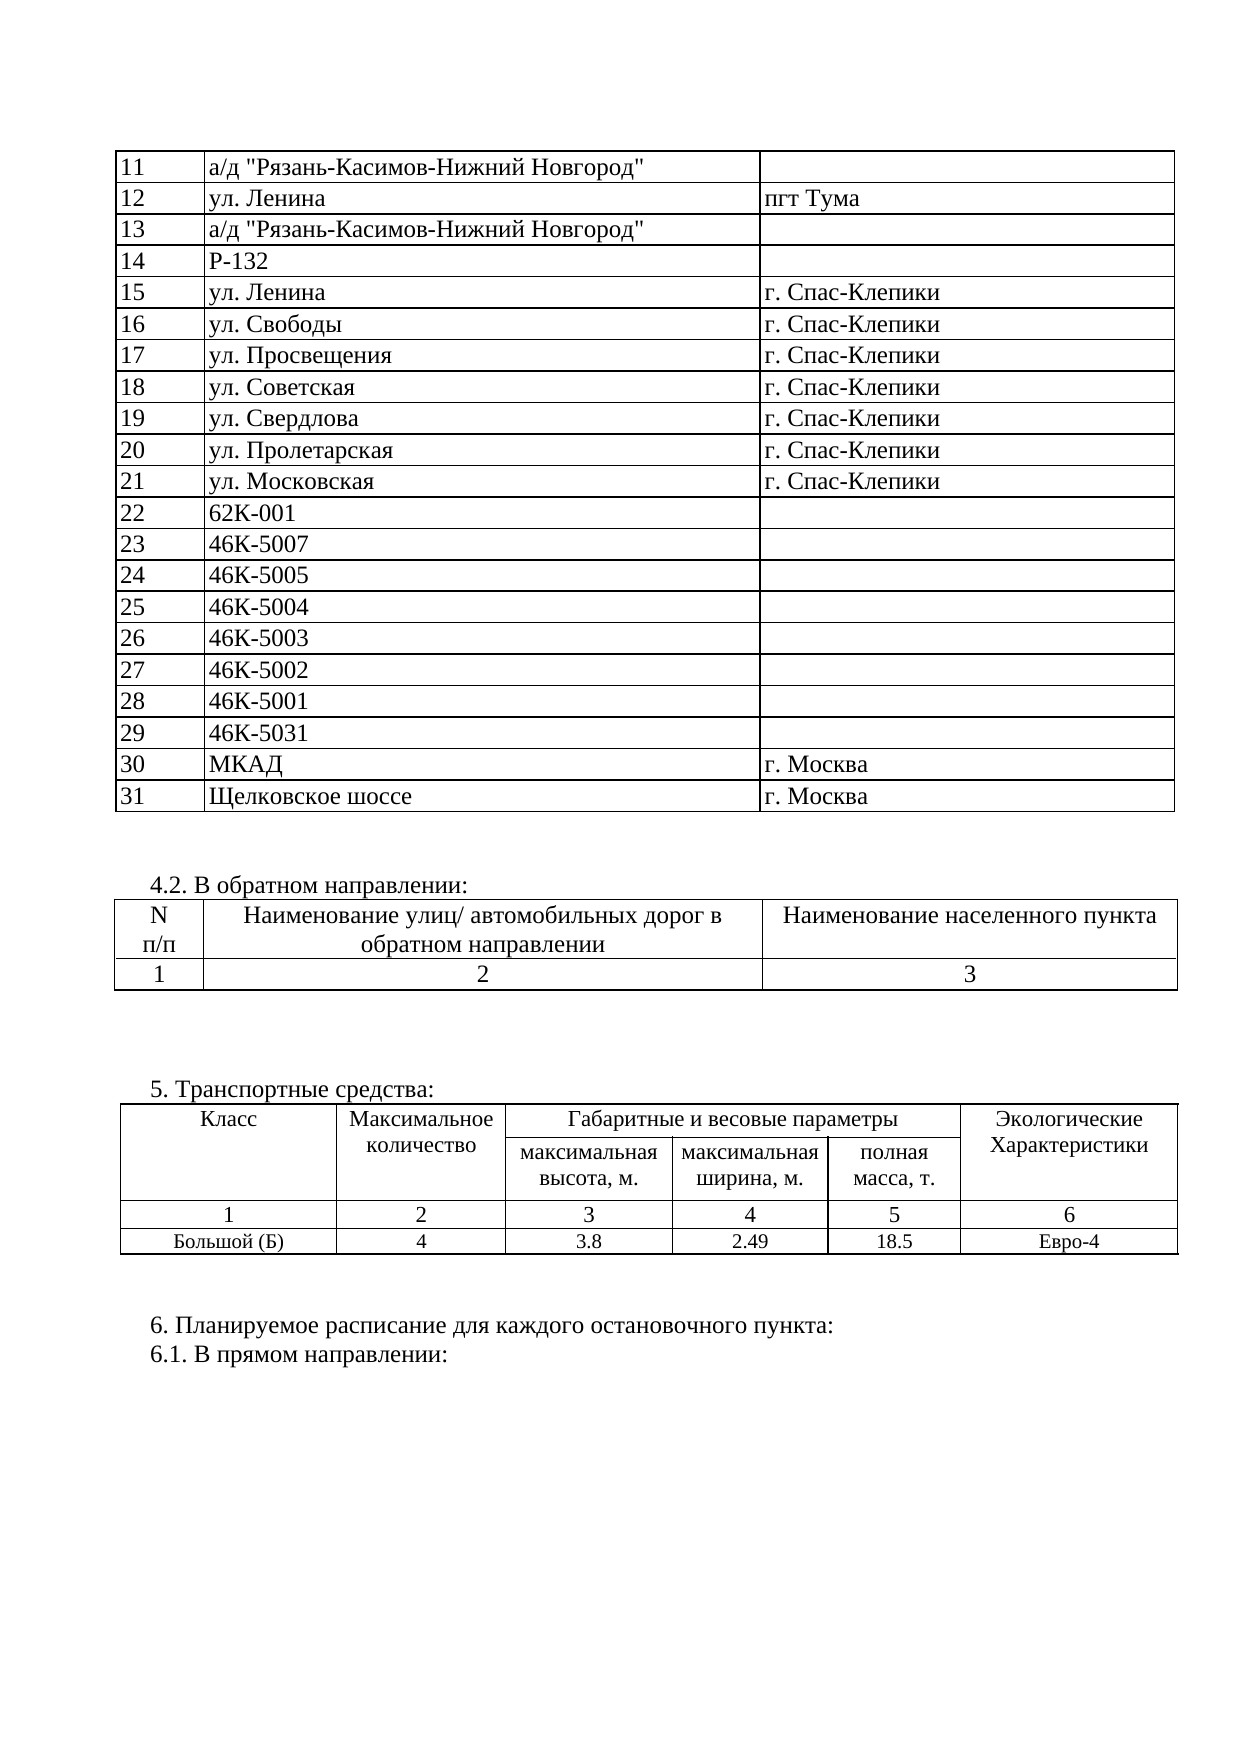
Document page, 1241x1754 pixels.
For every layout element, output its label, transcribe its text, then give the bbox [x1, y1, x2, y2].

table_cell 16 [117, 309, 204, 339]
table_cell г. Спас-Клепики [761, 309, 1174, 339]
table_cell 46К-5005 [205, 561, 759, 590]
table_cell [761, 718, 1174, 748]
table_cell 24 [117, 561, 204, 590]
text 4.2. В обратном направлении: [150, 870, 1090, 898]
table_header Наименование населенного пункта [763, 900, 1177, 957]
table_cell 46К-5004 [205, 592, 759, 622]
table_cell 13 [117, 215, 204, 244]
table_header Класс [121, 1105, 336, 1200]
table_cell 26 [117, 623, 204, 653]
table_cell 25 [117, 592, 204, 622]
table_cell 3.8 [506, 1229, 672, 1253]
table_cell 29 [117, 718, 204, 748]
table_cell максимальная высота, м. [506, 1138, 672, 1200]
table_cell 62К-001 [205, 498, 759, 527]
table_cell [761, 215, 1174, 244]
table_cell [761, 561, 1174, 590]
table_header N п/п [115, 900, 203, 957]
table_cell 5 [829, 1201, 960, 1228]
text 6.1. В прямом направлении: [150, 1339, 1090, 1367]
table_cell ул. Свердлова [205, 403, 759, 433]
table_cell 18.5 [829, 1229, 960, 1253]
table_cell 21 [117, 466, 204, 496]
table_cell 30 [117, 749, 204, 779]
table_cell 2 [337, 1201, 505, 1228]
table_cell 1 [121, 1201, 336, 1228]
table_cell г. Спас-Клепики [761, 340, 1174, 370]
table_cell Евро-4 [961, 1229, 1177, 1253]
table_cell пгт Тума [761, 183, 1174, 213]
table_cell 14 [117, 246, 204, 276]
table_cell 31 [117, 781, 204, 811]
table_cell 28 [117, 686, 204, 716]
text 5. Транспортные средства: [150, 1074, 1090, 1103]
table_cell ул. Пролетарская [205, 435, 759, 464]
table_cell 3 [506, 1201, 672, 1228]
table_cell 46К-5001 [205, 686, 759, 716]
table_cell ул. Просвещения [205, 340, 759, 370]
table_cell ул. Ленина [205, 277, 759, 307]
table_header Наименование улиц/ автомобильных дорог в обратном направлении [204, 900, 762, 957]
table_cell г. Москва [761, 749, 1174, 779]
table_cell 4 [337, 1229, 505, 1253]
table_cell 19 [117, 403, 204, 433]
table_cell максимальная ширина, м. [673, 1138, 827, 1200]
table_cell Щелковское шоссе [205, 781, 759, 811]
table_cell 6 [961, 1201, 1177, 1228]
table_cell [761, 623, 1174, 653]
table_cell [761, 246, 1174, 276]
table_cell а/д "Рязань-Касимов-Нижний Новгород" [205, 152, 759, 181]
table_cell г. Спас-Клепики [761, 372, 1174, 402]
table_cell 46К-5002 [205, 655, 759, 685]
table_cell 11 [117, 152, 204, 181]
table_cell [761, 686, 1174, 716]
table_cell ул. Советская [205, 372, 759, 402]
table_cell [761, 655, 1174, 685]
table_cell 46К-5007 [205, 529, 759, 559]
table_cell а/д "Рязань-Касимов-Нижний Новгород" [205, 215, 759, 244]
table_cell 23 [117, 529, 204, 559]
table_cell 4 [673, 1201, 827, 1228]
table_cell 2 [204, 959, 762, 989]
table_cell 17 [117, 340, 204, 370]
table_cell [761, 498, 1174, 527]
table_cell [761, 152, 1174, 181]
table_cell ул. Ленина [205, 183, 759, 213]
table_cell 27 [117, 655, 204, 685]
table_cell [761, 529, 1174, 559]
table_cell 46К-5003 [205, 623, 759, 653]
table_cell 15 [117, 277, 204, 307]
table_cell 2.49 [673, 1229, 827, 1253]
table_cell Большой (Б) [121, 1229, 336, 1253]
table_cell 3 [763, 958, 1177, 989]
table_cell г. Москва [761, 781, 1174, 811]
table_cell Р-132 [205, 246, 759, 276]
table_cell МКАД [205, 749, 759, 779]
table_cell г. Спас-Клепики [761, 466, 1174, 496]
table_header Максимальное количество [337, 1105, 505, 1200]
table_cell г. Спас-Клепики [761, 403, 1174, 433]
table_cell 18 [117, 372, 204, 402]
table_header Габаритные и весовые параметры [506, 1105, 960, 1136]
table_cell 12 [117, 183, 204, 213]
table_cell 20 [117, 435, 204, 464]
table_cell 1 [115, 959, 203, 989]
table_cell [761, 592, 1174, 622]
table_cell ул. Свободы [205, 309, 759, 339]
text 6. Планируемое расписание для каждого остановочного пункта: [150, 1310, 1090, 1339]
table_cell ул. Московская [205, 466, 759, 496]
table_cell полная масса, т. [829, 1138, 960, 1200]
table_header Экологические Характеристики [961, 1105, 1177, 1200]
table_cell г. Спас-Клепики [761, 277, 1174, 307]
table_cell 46К-5031 [205, 718, 759, 748]
table_cell 22 [117, 498, 204, 527]
table_cell г. Спас-Клепики [761, 435, 1174, 464]
